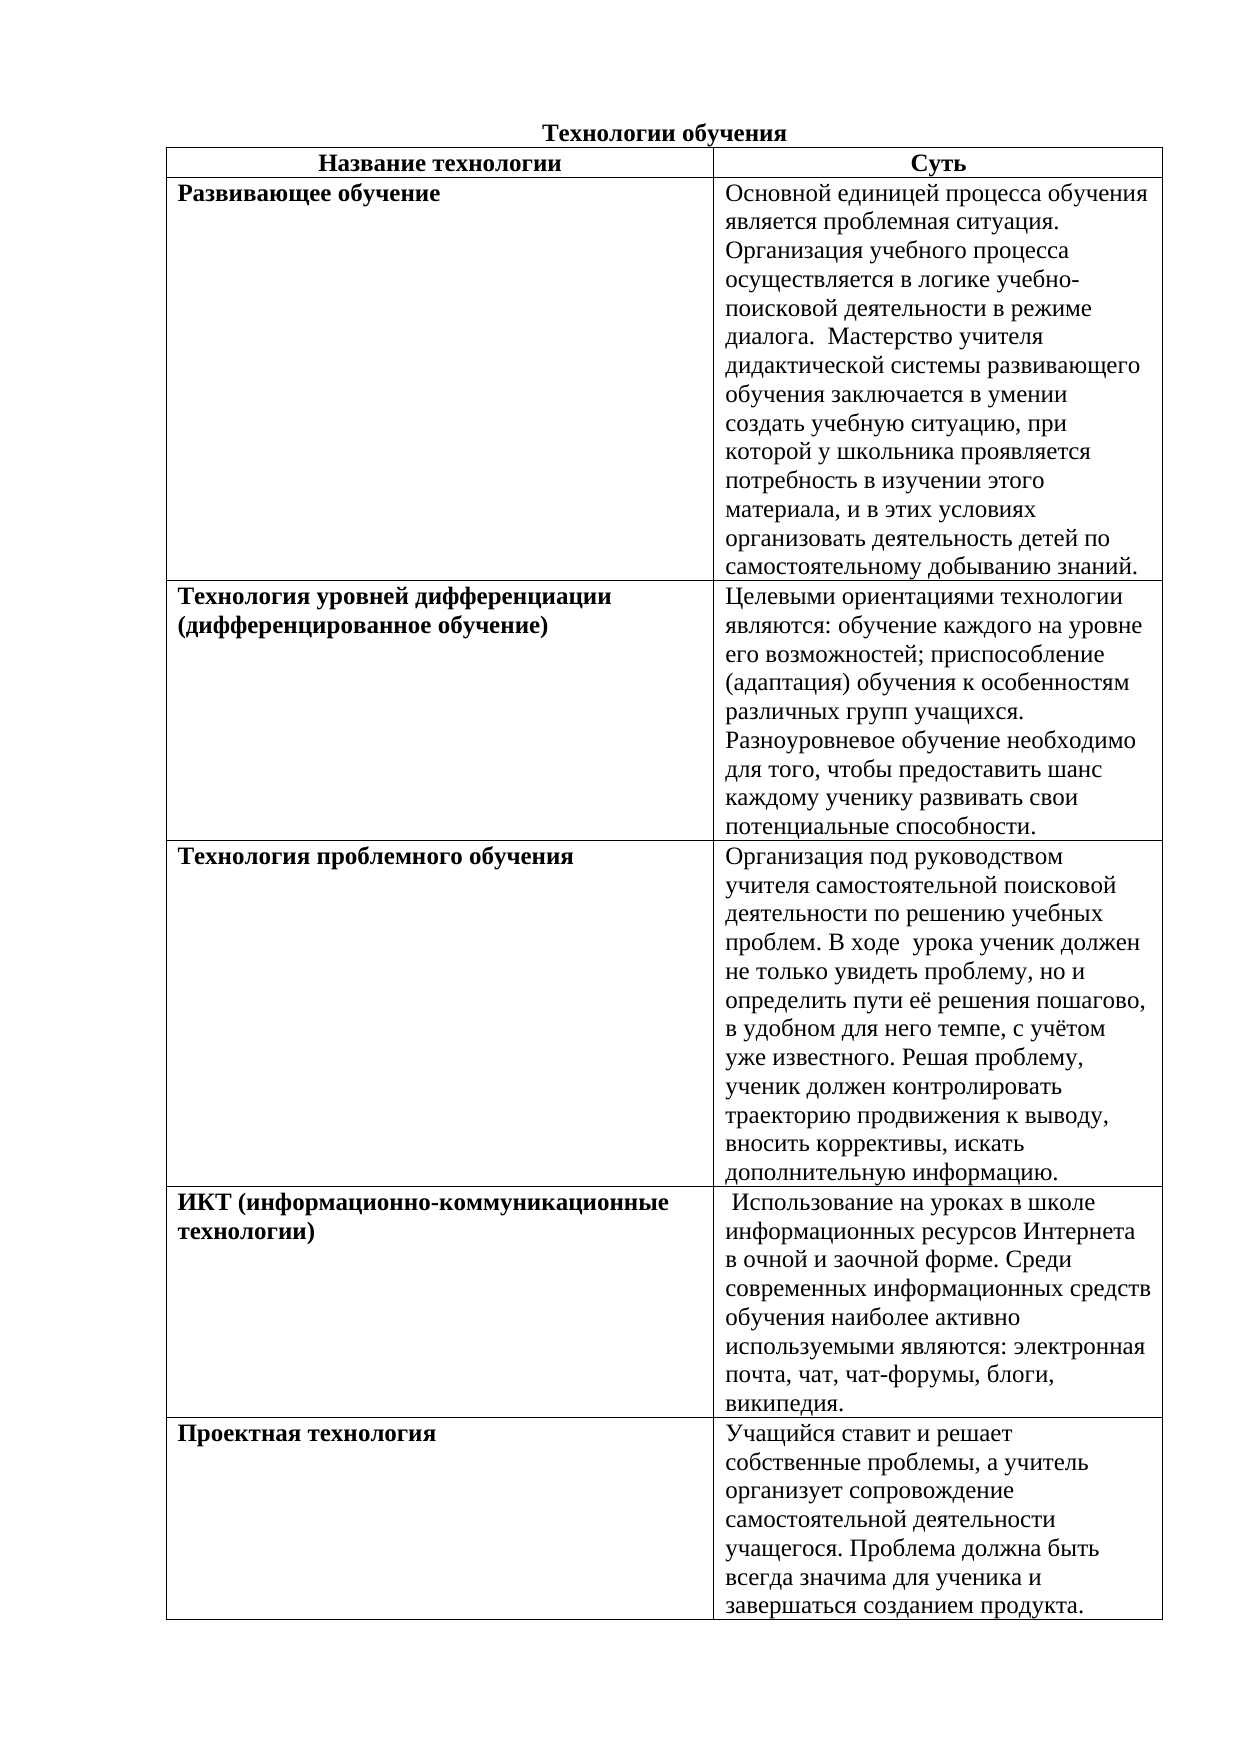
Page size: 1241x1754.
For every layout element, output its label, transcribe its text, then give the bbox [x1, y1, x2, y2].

table_cell Технология уровней дифференциации (дифференцированное обучение) [167, 581, 713, 840]
table_header Название технологии [167, 148, 713, 177]
text Технологии обучения [177, 118, 1152, 147]
table_header Суть [714, 148, 1162, 177]
table_cell Учащийся ставит и решает собственные проблемы, а учитель организует сопровождение самостоятельной деятельности учащегося. Проблема должна быть всегда значима для ученика и завершаться созданием продукта. [714, 1418, 1162, 1619]
table_cell Использование на уроках в школе информационных ресурсов Интернета в очной и заочной форме. Среди современных информационных средств обучения наиболее активно используемыми являются: электронная почта, чат, чат-форумы, блоги, википедия. [714, 1187, 1162, 1417]
table_cell Организация под руководством учителя самостоятельной поисковой деятельности по решению учебных проблем. В ходе урока ученик должен не только увидеть проблему, но и определить пути её решения пошагово, в удобном для него темпе, с учётом уже известного. Решая проблему, ученик должен контролировать траекторию продвижения к выводу, вносить коррективы, искать дополнительную информацию. [714, 841, 1162, 1186]
table_cell Развивающее обучение [167, 178, 713, 580]
table_cell Основной единицей процесса обучения является проблемная ситуация. Организация учебного процесса осуществляется в логике учебно-поисковой деятельности в режиме диалога. Мастерство учителя дидактической системы развивающего обучения заключается в умении создать учебную ситуацию, при которой у школьника проявляется потребность в изучении этого материала, и в этих условиях организовать деятельность детей по самостоятельному добыванию знаний. [714, 178, 1162, 580]
table_cell Технология проблемного обучения [167, 841, 713, 1186]
table_cell Целевыми ориентациями технологии являются: обучение каждого на уровне его возможностей; приспособление (адаптация) обучения к особенностям различных групп учащихся. Разноуровневое обучение необходимо для того, чтобы предоставить шанс каждому ученику развивать свои потенциальные способности. [714, 581, 1162, 840]
table_cell Проектная технология [167, 1418, 713, 1619]
table_cell ИКТ (информационно-коммуникационные технологии) [167, 1187, 713, 1417]
